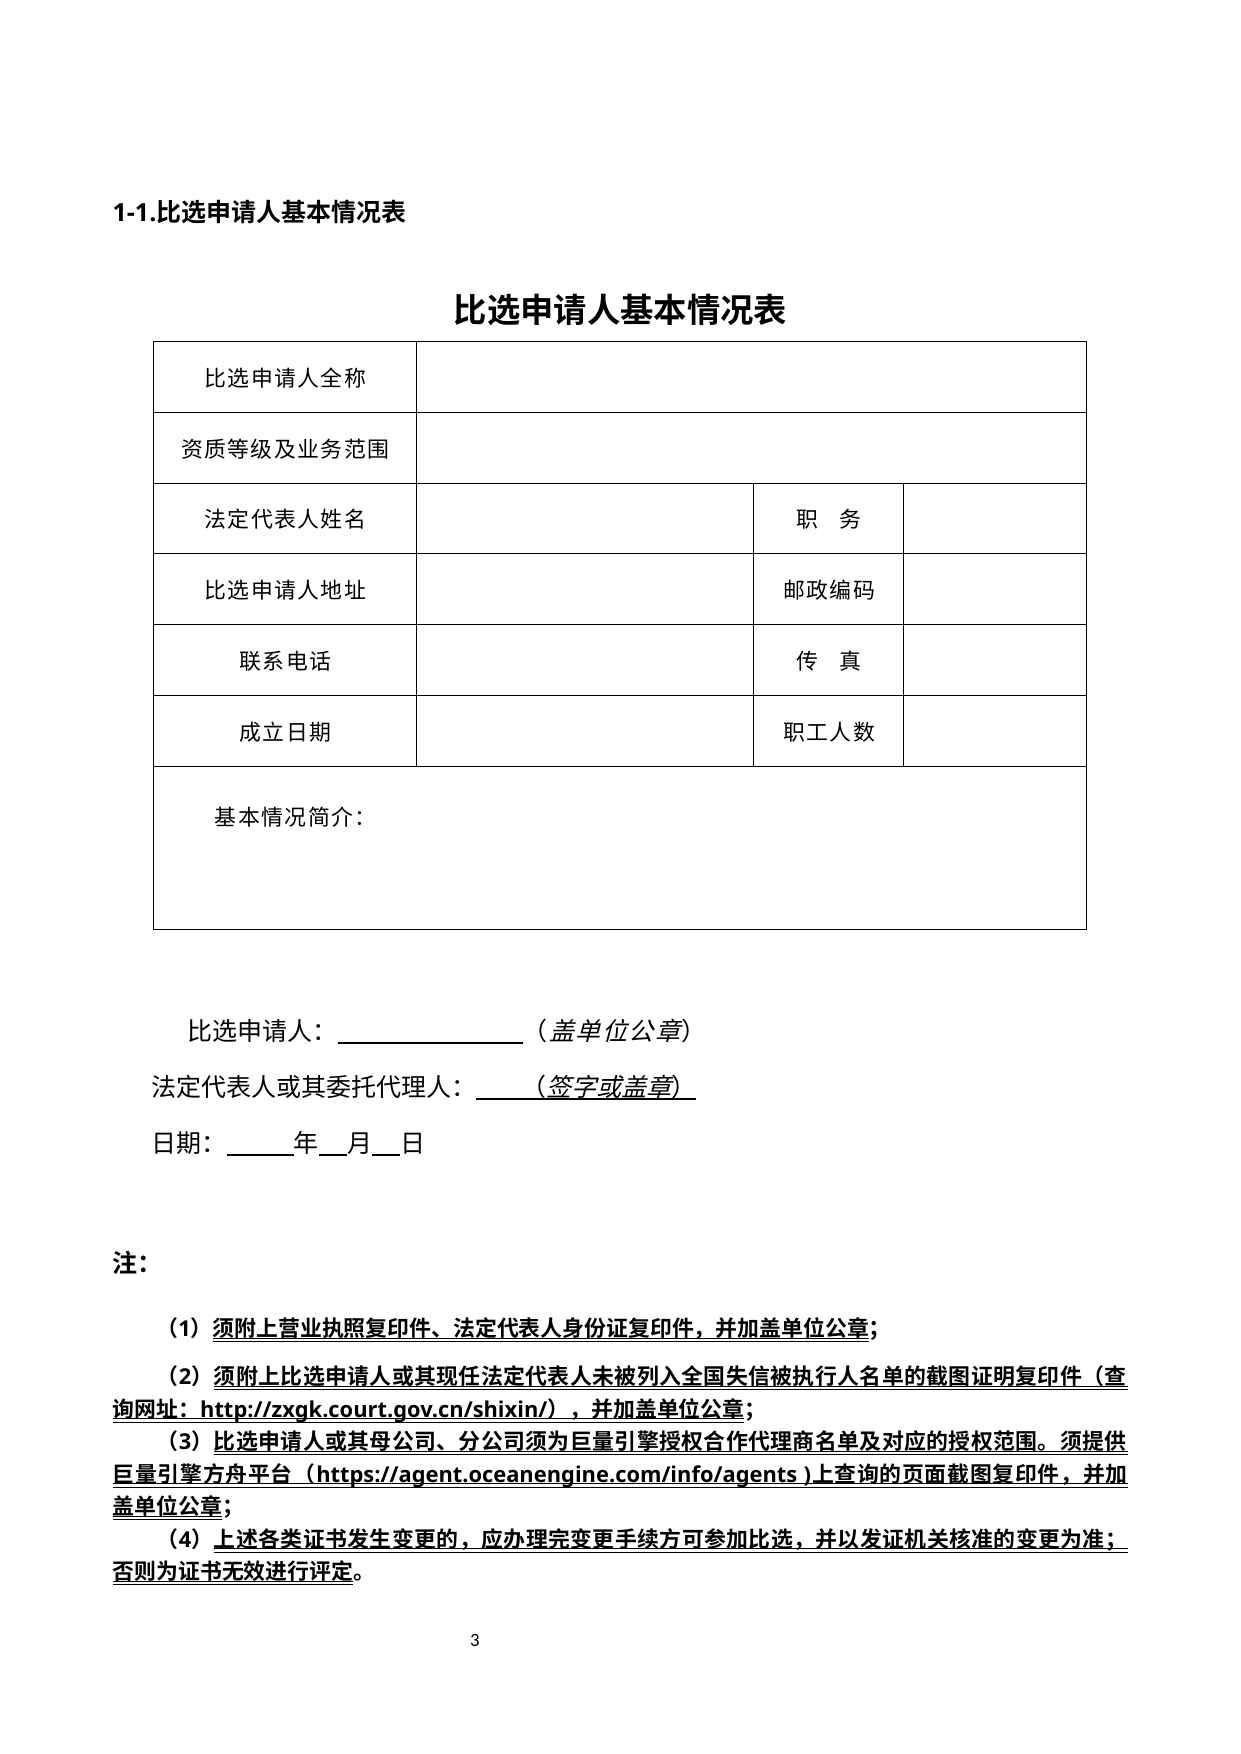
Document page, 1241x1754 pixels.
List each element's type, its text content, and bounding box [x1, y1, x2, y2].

table_cell [417, 413, 1086, 482]
text （3）比选申请人或其母公司、分公司须为巨量引擎授权合作代理商名单及对应的授权范围。须提供巨量引擎方舟平台（https://agent.oceanengine.com/info/agents )上查询的页面截图复印件，并加盖单位公章； [112, 1424, 1128, 1483]
table_cell 法定代表人姓名 [154, 484, 416, 553]
text 注： [112, 1229, 1128, 1294]
table_cell 基本情况简介： [154, 767, 1086, 929]
table_cell [417, 554, 753, 624]
table_cell [417, 696, 753, 766]
text 日期： 年 月 日 [112, 1107, 1128, 1164]
text 比选申请人： （盖单位公章） [112, 995, 1128, 1051]
text 比选申请人基本情况表 [112, 276, 1128, 341]
table_cell 职 务 [754, 484, 903, 553]
table_cell [904, 554, 1086, 624]
text 1-1.比选申请人基本情况表 [112, 178, 1128, 243]
table_cell [417, 484, 753, 553]
table_cell 成立日期 [154, 696, 416, 766]
table_cell 传 真 [754, 625, 903, 695]
table_cell 资质等级及业务范围 [154, 413, 416, 482]
text （4）上述各类证书发生变更的，应办理完变更手续方可参加比选，并以发证机关核准的变更为准；否则为证书无效进行评定。 [112, 1521, 1128, 1586]
table_cell 比选申请人地址 [154, 554, 416, 624]
table_cell 职工人数 [754, 696, 903, 766]
table_cell [904, 484, 1086, 553]
table_cell [904, 696, 1086, 766]
text （2）须附上比选申请人或其现任法定代表人未被列入全国失信被执行人名单的截图证明复印件（查询网址：http://zxgk.court.gov.cn/shixin/），并加盖单位公章； [112, 1359, 1128, 1424]
table_cell [417, 625, 753, 695]
table_cell 联系电话 [154, 625, 416, 695]
text 法定代表人或其委托代理人： （签字或盖章） [112, 1051, 1128, 1107]
table_cell [904, 625, 1086, 695]
table_header [417, 342, 1086, 412]
table_cell 邮政编码 [754, 554, 903, 624]
text （1）须附上营业执照复印件、法定代表人身份证复印件，并加盖单位公章； [112, 1294, 1128, 1359]
text （3）比选申请人或其母公司、分公司须为巨量引擎授权合作代理商名单及对应的授权范围。须提供巨量引擎方舟平台（https://agent.oceanengine.com/info/agents )上查询的页面截图复印件，并加盖单位公章； [112, 1488, 1128, 1521]
table_header 比选申请人全称 [154, 342, 416, 412]
